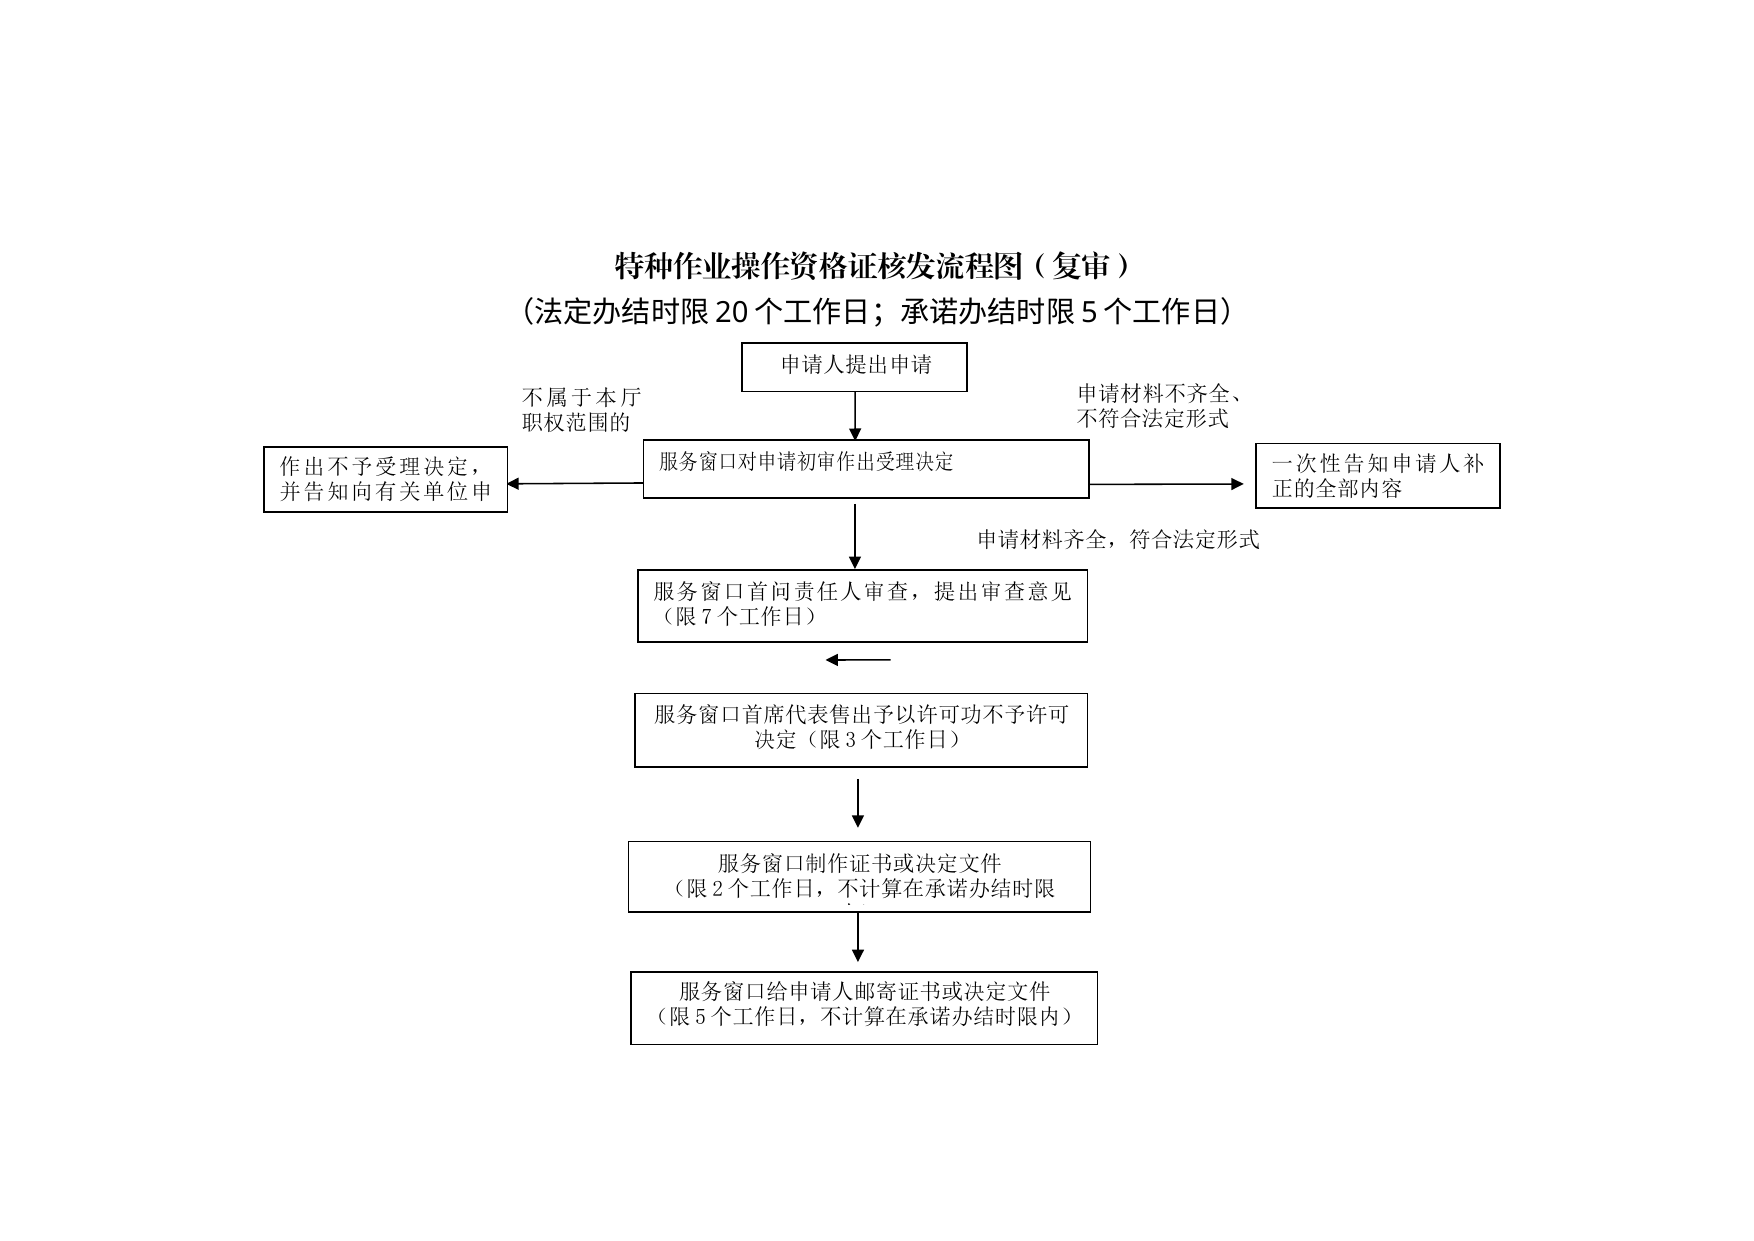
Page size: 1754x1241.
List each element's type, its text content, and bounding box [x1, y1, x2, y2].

text 特种作业操作资格证核发流程图（复审） [150, 227, 1604, 289]
text （法定办结时限20个工作日；承诺办结时限5个工作日） [150, 289, 1604, 331]
